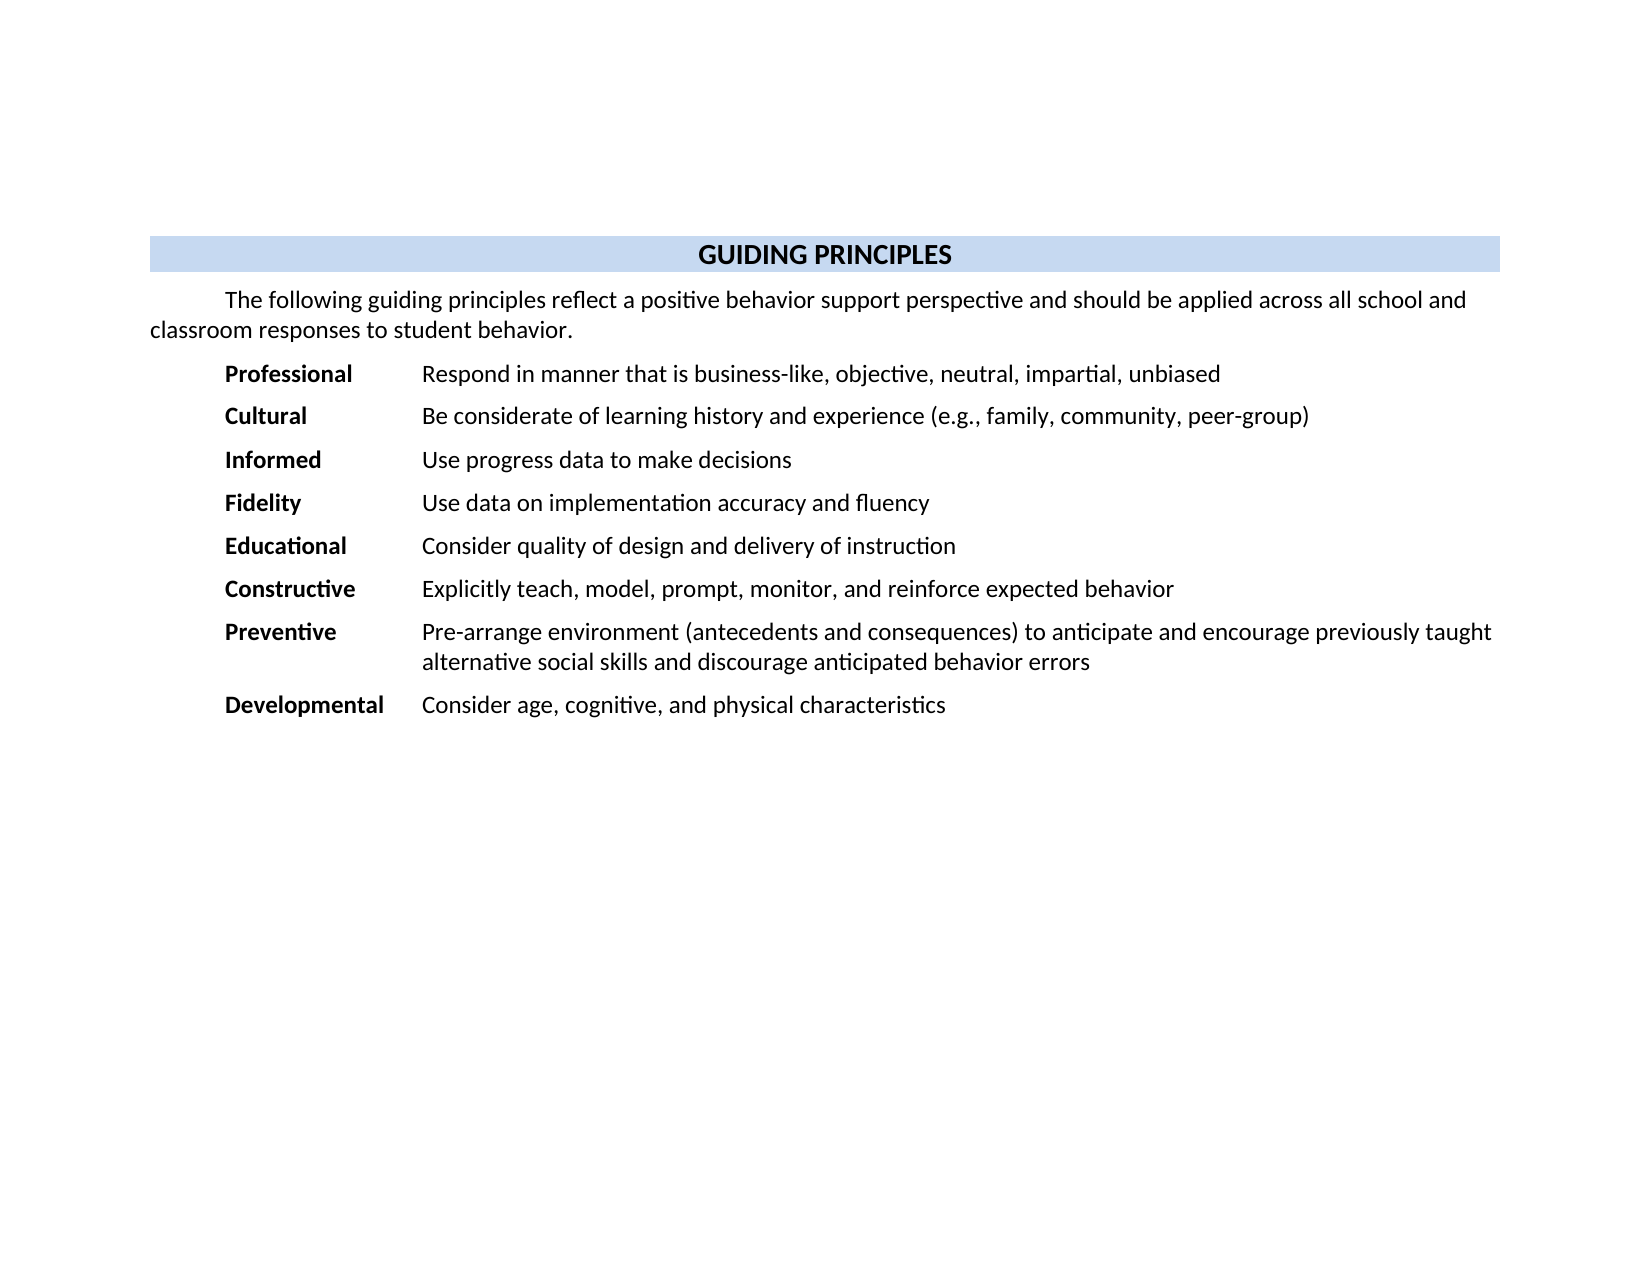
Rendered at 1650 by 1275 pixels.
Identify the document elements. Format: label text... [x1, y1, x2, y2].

text The following guiding principles reflect a positive behavior support perspective and should be applied across all school and classroom responses to student behavior. [150, 284, 1500, 345]
text Professional Respond in manner that is business-like, objective, neutral, impartial, unbiased [225, 358, 1500, 388]
text Preventive Pre-arrange environment (antecedents and consequences) to anticipate and encourage previously taught alternative social skills and discourage anticipated behavior errors [225, 616, 1500, 677]
text Informed Use progress data to make decisions [225, 444, 1500, 474]
text Educational Consider quality of design and delivery of instruction [225, 530, 1500, 560]
text Constructive Explicitly teach, model, prompt, monitor, and reinforce expected behavior [225, 573, 1500, 603]
text GUIDING PRINCIPLES [150, 236, 1500, 272]
text Cultural Be considerate of learning history and experience (e.g., family, community, peer-group) [225, 401, 1500, 431]
text Developmental Consider age, cognitive, and physical characteristics [225, 689, 1500, 720]
text Fidelity Use data on implementation accuracy and fluency [225, 487, 1500, 517]
